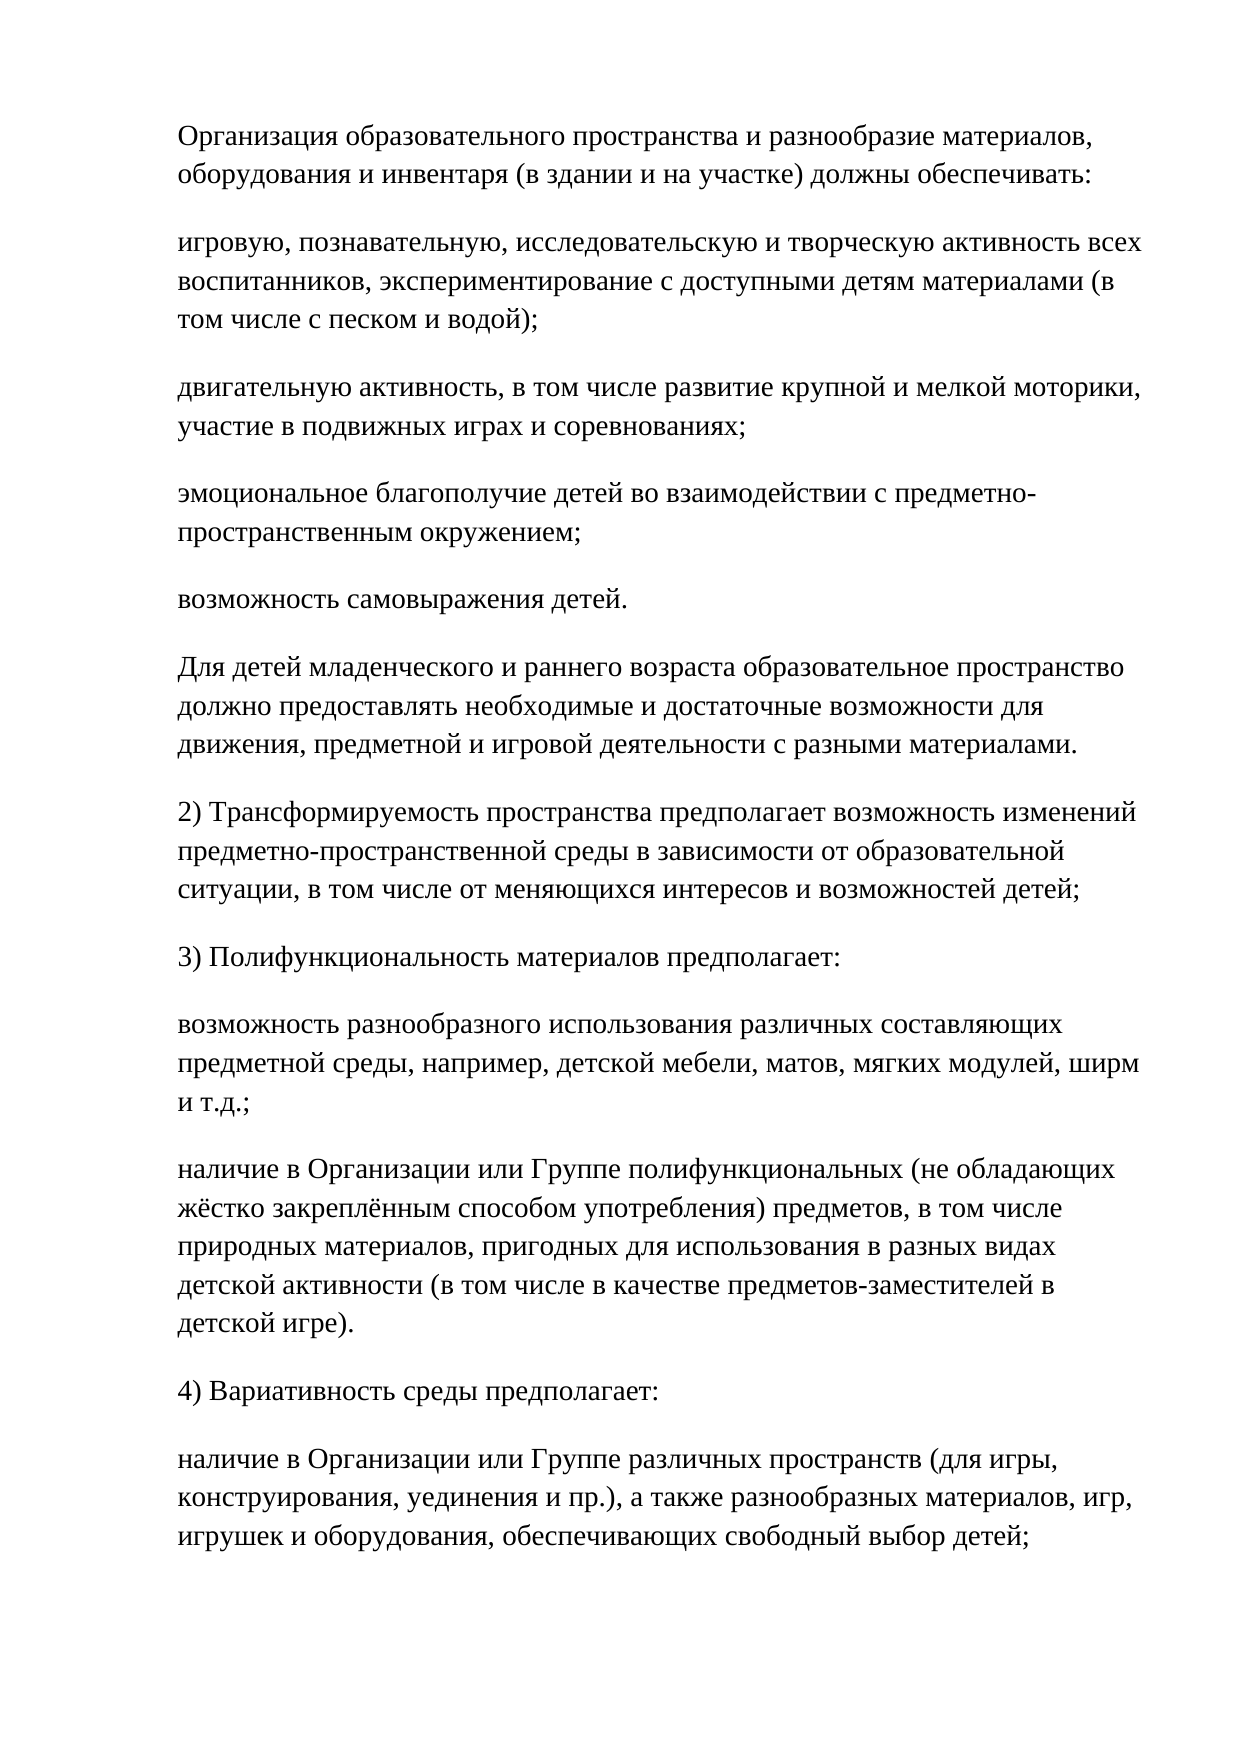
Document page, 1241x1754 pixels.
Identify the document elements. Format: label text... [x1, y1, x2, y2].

text возможность самовыражения детей. [177, 582, 1152, 615]
text Организация образовательного пространства и разнообразие материалов, оборудования и инвентаря (в здании и на участке) должны обеспечивать: [177, 118, 1152, 190]
text 4) Вариативность среды предполагает: [177, 1373, 1152, 1407]
text Для детей младенческого и раннего возраста образовательное пространство должно предоставлять необходимые и достаточные возможности для движения, предметной и игровой деятельности с разными материалами. [177, 649, 1152, 760]
text наличие в Организации или Группе различных пространств (для игры, конструирования, уединения и пр.), а также разнообразных материалов, игр, игрушек и оборудования, обеспечивающих свободный выбор детей; [177, 1441, 1152, 1552]
text 2) Трансформируемость пространства предполагает возможность изменений предметно-пространственной среды в зависимости от образовательной ситуации, в том числе от меняющихся интересов и возможностей детей; [177, 794, 1152, 905]
text эмоциональное благополучие детей во взаимодействии с предметно-пространственным окружением; [177, 475, 1152, 547]
text наличие в Организации или Группе полифункциональных (не обладающих жёстко закреплённым способом употребления) предметов, в том числе природных материалов, пригодных для использования в разных видах детской активности (в том числе в качестве предметов-заместителей в детской игре). [177, 1151, 1152, 1339]
text двигательную активность, в том числе развитие крупной и мелкой моторики, участие в подвижных играх и соревнованиях; [177, 369, 1152, 441]
text игровую, познавательную, исследовательскую и творческую активность всех воспитанников, экспериментирование с доступными детям материалами (в том числе с песком и водой); [177, 224, 1152, 335]
text возможность разнообразного использования различных составляющих предметной среды, например, детской мебели, матов, мягких модулей, ширм и т.д.; [177, 1007, 1152, 1117]
text 3) Полифункциональность материалов предполагает: [177, 939, 1152, 972]
